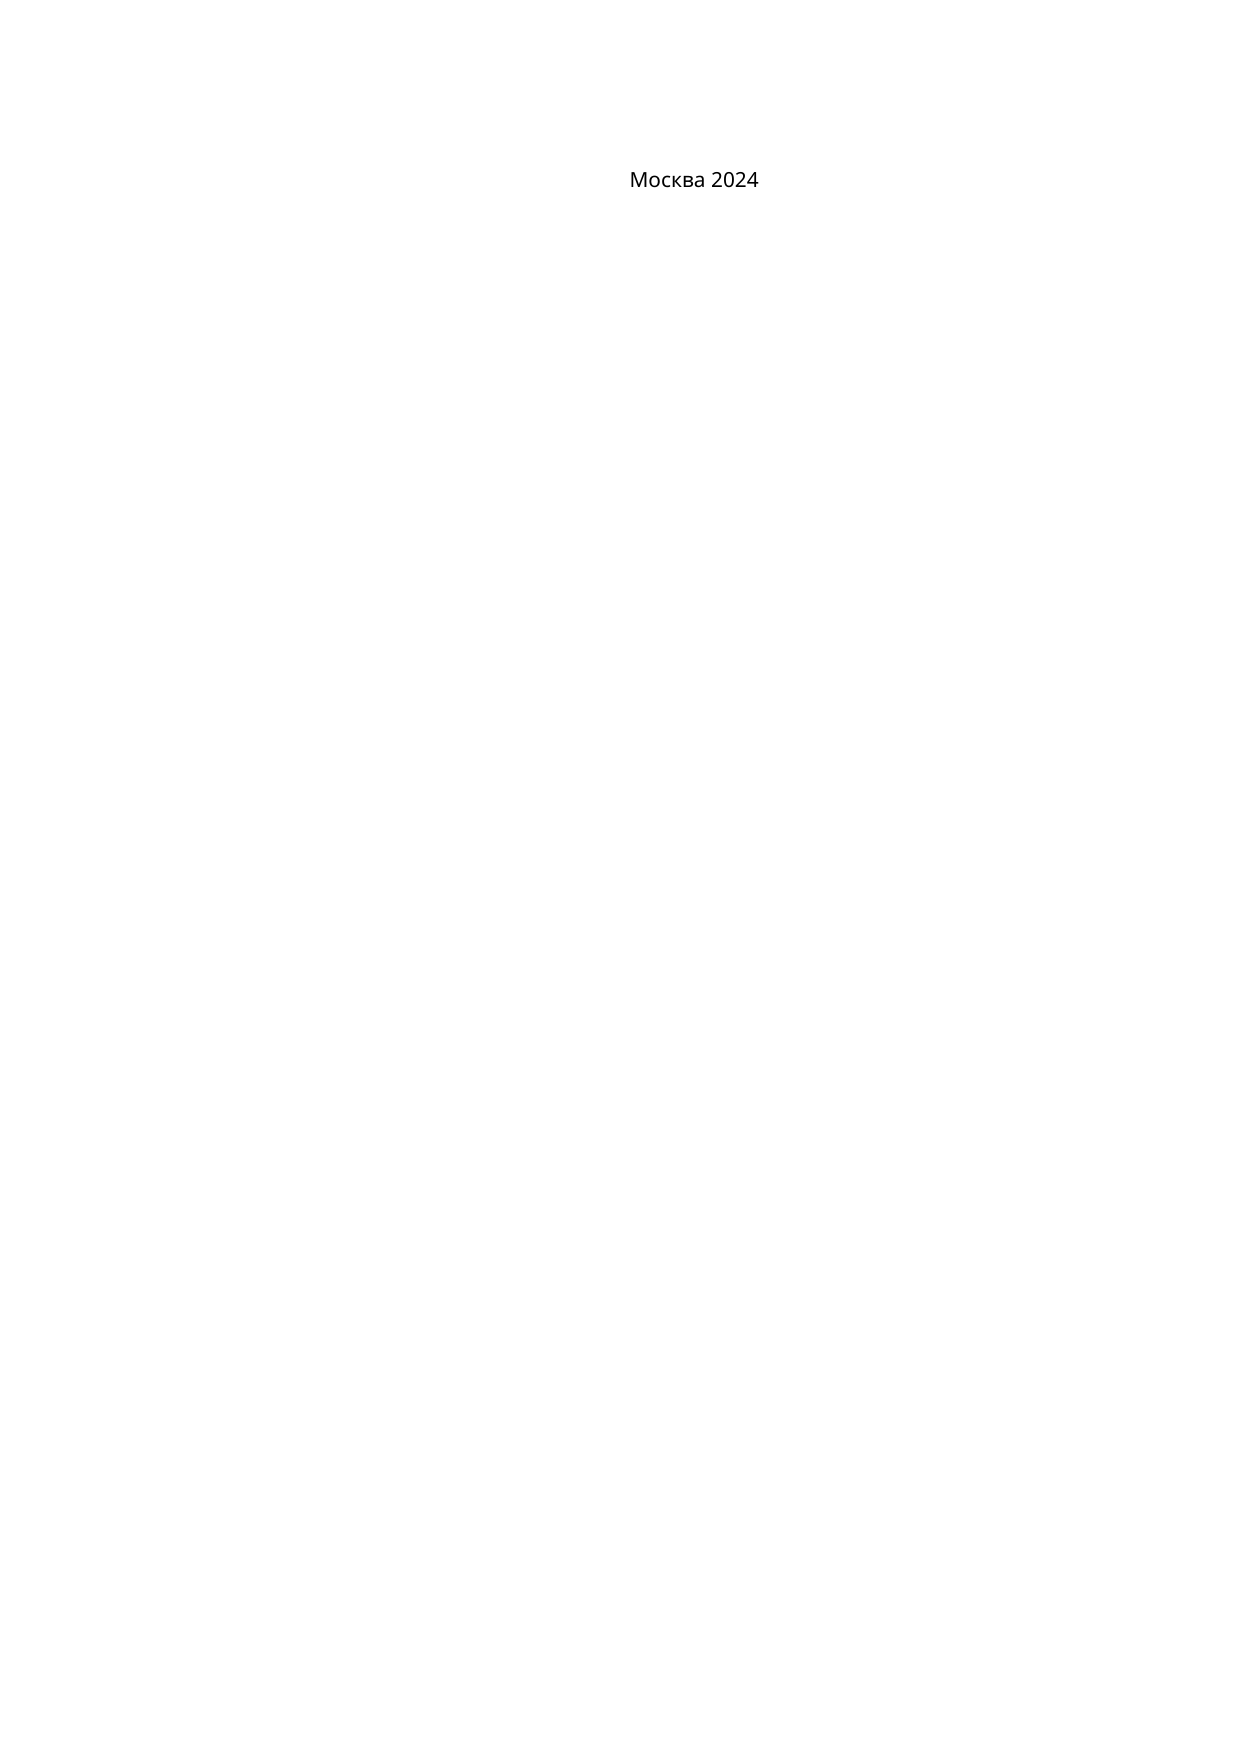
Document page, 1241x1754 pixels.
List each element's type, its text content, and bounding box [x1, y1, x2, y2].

text Москва 2024 [177, 165, 1152, 194]
